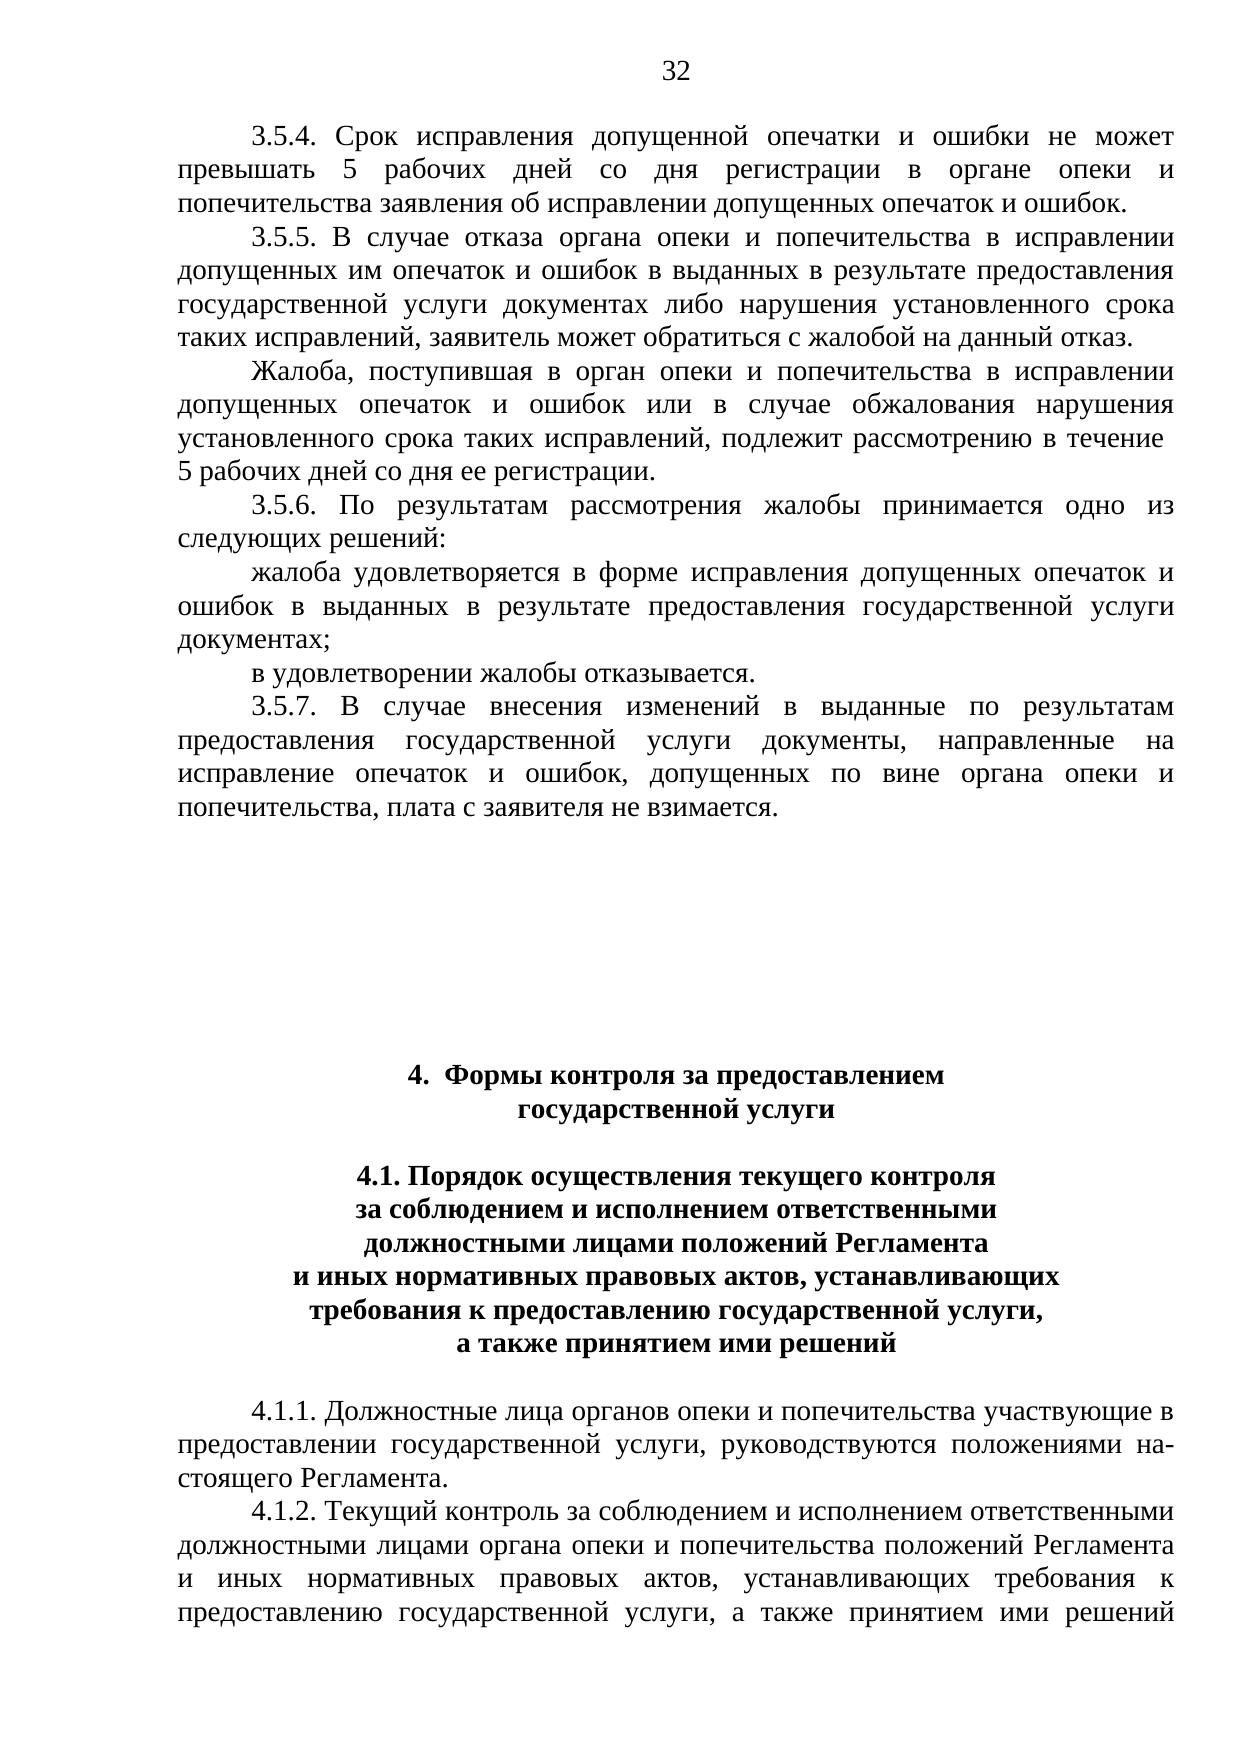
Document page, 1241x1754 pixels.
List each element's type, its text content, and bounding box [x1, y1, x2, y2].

text в удовлетворении жалобы отказывается. [177, 655, 1175, 688]
text требования к предоставлению государственной услуги, [177, 1292, 1175, 1326]
text 4. Формы контроля за предоставлением [177, 1057, 1175, 1091]
text жалоба удовлетворяется в форме исправления допущенных опечаток и ошибок в выданных в результате предоставления государственной услуги документах; [177, 554, 1175, 655]
text 3.5.6. По результатам рассмотрения жалобы принимается одно из следующих решений: [177, 487, 1175, 554]
text и иных нормативных правовых актов, устанавливающих [177, 1258, 1175, 1292]
text государственной услуги [177, 1091, 1175, 1124]
text за соблюдением и исполнением ответственными [177, 1191, 1175, 1225]
text Жалоба, поступившая в орган опеки и попечительства в исправлении допущенных опечаток и ошибок или в случае обжалования нарушения установленного срока таких исправлений, подлежит рассмотрению в течение 5 рабочих дней со дня ее регистрации. [177, 353, 1175, 487]
text а также принятием ими решений [177, 1326, 1175, 1359]
text 3.5.7. В случае внесения изменений в выданные по результатам предоставления государственной услуги документы, направленные на исправление опечаток и ошибок, допущенных по вине органа опеки и попечительства, плата с заявителя не взимается. [177, 688, 1175, 822]
text 4.1.1. Должностные лица органов опеки и попечительства участвующие в предоставлении государственной услуги, руководствуются положениями на-стоящего Регламента. [177, 1393, 1175, 1493]
text должностными лицами положений Регламента [177, 1225, 1175, 1258]
text 4.1. Порядок осуществления текущего контроля [177, 1158, 1175, 1191]
text 3.5.5. В случае отказа органа опеки и попечительства в исправлении допущенных им опечаток и ошибок в выданных в результате предоставления государственной услуги документах либо нарушения установленного срока таких исправлений, заявитель может обратиться с жалобой на данный отказ. [177, 219, 1175, 353]
text 3.5.4. Срок исправления допущенной опечатки и ошибки не может превышать 5 рабочих дней со дня регистрации в органе опеки и попечительства заявления об исправлении допущенных опечаток и ошибок. [177, 118, 1175, 219]
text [177, 1493, 1175, 1627]
